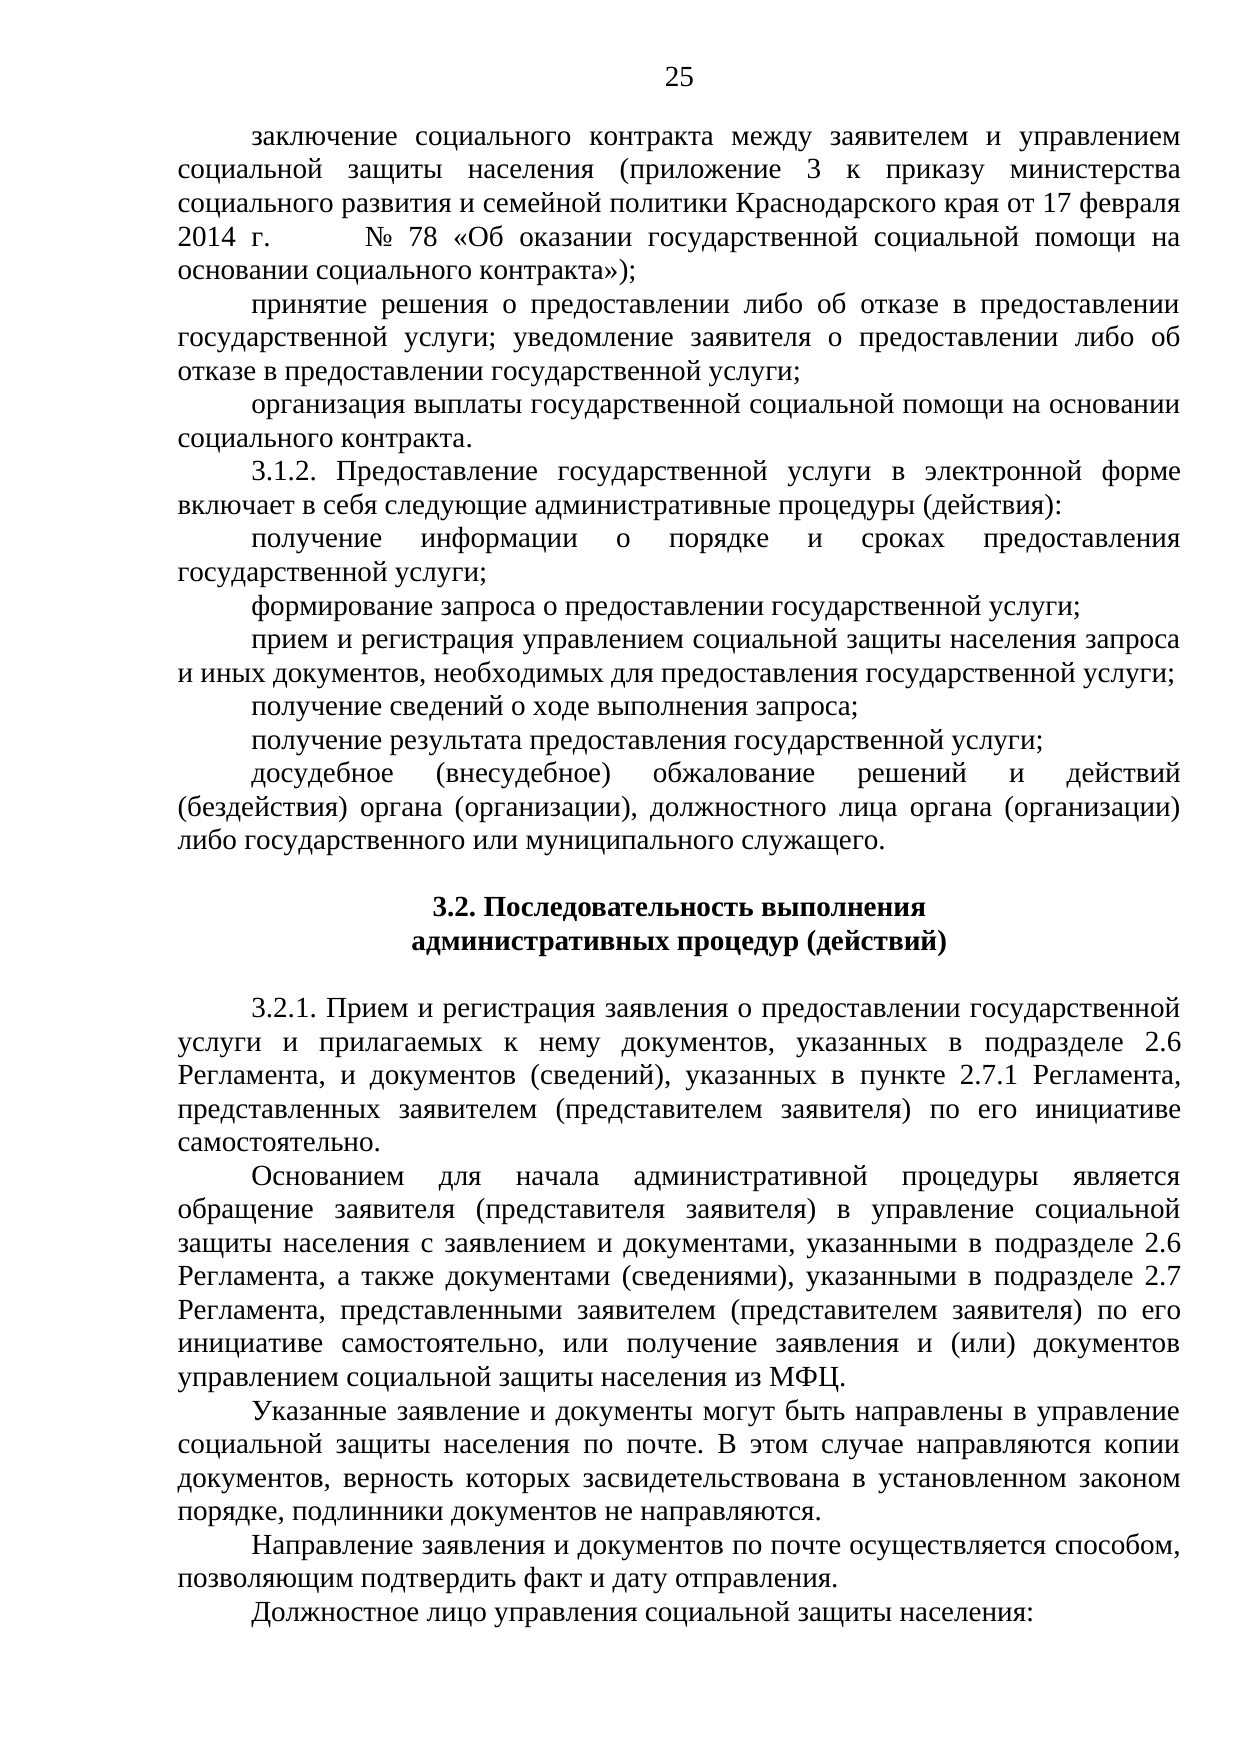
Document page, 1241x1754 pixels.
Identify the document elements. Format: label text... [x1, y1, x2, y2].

text получение информации о порядке и сроках предоставления государственной услуги; [177, 521, 1181, 588]
text получение результата предоставления государственной услуги; [177, 722, 1181, 755]
text 3.1.2. Предоставление государственной услуги в электронной форме включает в себя следующие административные процедуры (действия): [177, 453, 1181, 521]
text принятие решения о предоставлении либо об отказе в предоставлении государственной услуги; уведомление заявителя о предоставлении либо об отказе в предоставлении государственной услуги; [177, 286, 1181, 386]
text Направление заявления и документов по почте осуществляется способом, позволяющим подтвердить факт и дату отправления. [177, 1527, 1181, 1594]
text организация выплаты государственной социальной помощи на основании социального контракта. [177, 386, 1181, 453]
text Указанные заявление и документы могут быть направлены в управление социальной защиты населения по почте. В этом случае направляются копии документов, верность которых засвидетельствована в установленном законом порядке, подлинники документов не направляются. [177, 1393, 1181, 1527]
text досудебное (внесудебное) обжалование решений и действий (бездействия) органа (организации), должностного лица органа (организации) либо государственного или муниципального служащего. [177, 755, 1181, 856]
text получение сведений о ходе выполнения запроса; [177, 688, 1181, 722]
text заключение социального контракта между заявителем и управлением социальной защиты населения (приложение 3 к приказу министерства социального развития и семейной политики Краснодарского края от 17 февраля 2014 г. № 78 «Об оказании государственной социальной помощи на основании социального контракта»); [177, 118, 1181, 286]
text административных процедур (действий) [177, 923, 1181, 957]
text Должностное лицо управления социальной защиты населения: [177, 1594, 1181, 1627]
text прием и регистрация управлением социальной защиты населения запроса и иных документов, необходимых для предоставления государственной услуги; [177, 621, 1181, 688]
text формирование запроса о предоставлении государственной услуги; [177, 588, 1181, 621]
text 3.2. Последовательность выполнения [177, 889, 1181, 923]
text 3.2.1. Прием и регистрация заявления о предоставлении государственной услуги и прилагаемых к нему документов, указанных в подразделе 2.6 Регламента, и документов (сведений), указанных в пункте 2.7.1 Регламента, представленных заявителем (представителем заявителя) по его инициативе самостоятельно. [177, 990, 1181, 1158]
text Основанием для начала административной процедуры является обращение заявителя (представителя заявителя) в управление социальной защиты населения с заявлением и документами, указанными в подразделе 2.6 Регламента, а также документами (сведениями), указанными в подразделе 2.7 Регламента, представленными заявителем (представителем заявителя) по его инициативе самостоятельно, или получение заявления и (или) документов управлением социальной защиты населения из МФЦ. [177, 1158, 1181, 1393]
